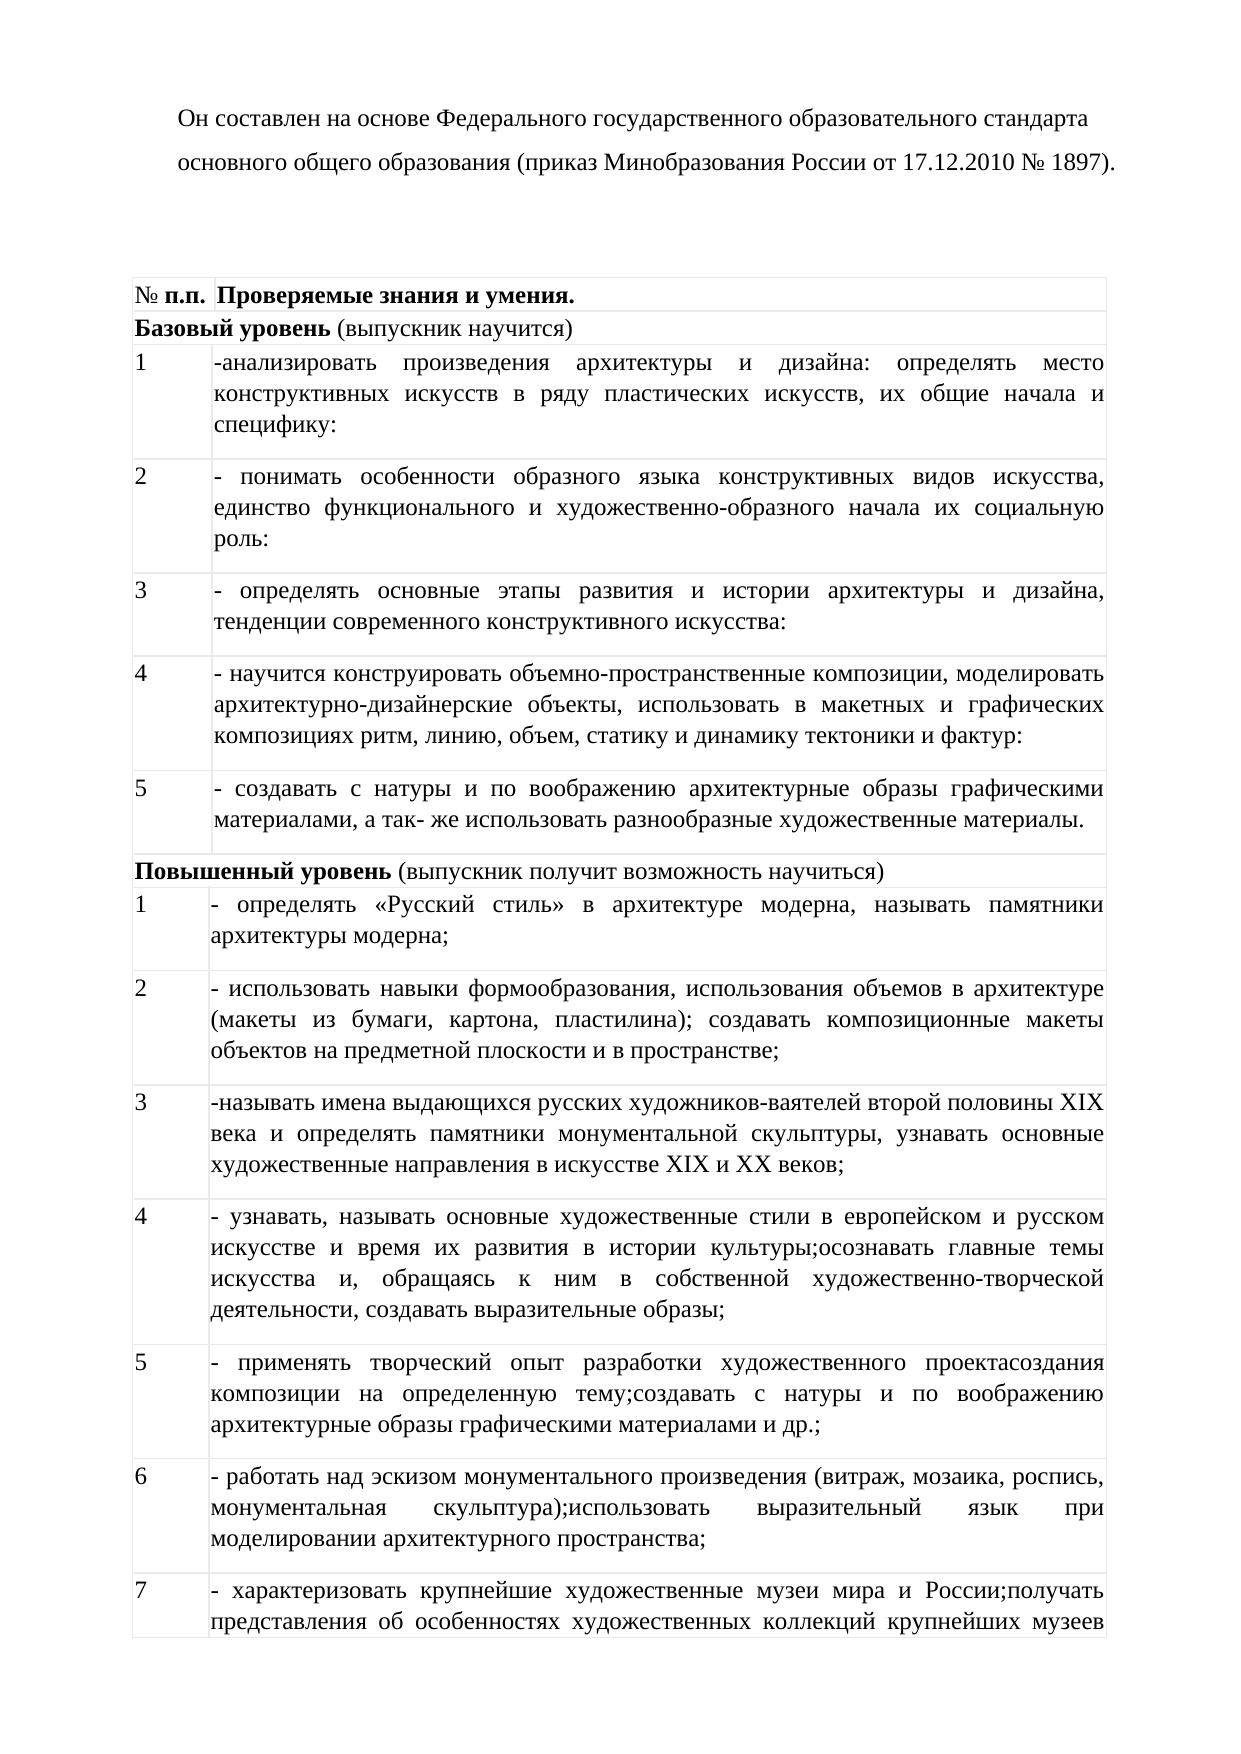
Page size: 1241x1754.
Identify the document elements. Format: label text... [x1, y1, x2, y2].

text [177, 103, 1137, 175]
table_cell - работать над эскизом монументального произведения (витраж, мозаика, роспись, монументальная скульптура);использовать выразительный язык при моделировании архитектурного пространства; [210, 1459, 1106, 1572]
table_cell - понимать особенности образного языка конструктивных видов искусства, единство функционального и художественно-образного начала их социальную роль: [213, 460, 1106, 572]
table_cell - использовать навыки формообразования, использования объемов в архитектуре (макеты из бумаги, картона, пластилина); создавать композиционные макеты объектов на предметной плоскости и в пространстве; [210, 971, 1106, 1084]
table_cell 7 [133, 1573, 208, 1636]
table_cell 5 [133, 771, 211, 853]
table_cell 1 [133, 345, 211, 458]
table_cell -называть имена выдающихся русских художников-ваятелей второй половины XIX века и определять памятники монументальной скульптуры, узнавать основные художественные направления в искусстве XIX и XX веков; [210, 1086, 1106, 1198]
table_cell - определять основные этапы развития и истории архитектуры и дизайна, тенденции современного конструктивного искусства: [213, 574, 1106, 655]
table_cell - узнавать, называть основные художественные стили в европейском и русском искусстве и время их развития в истории культуры;осознавать главные темы искусства и, обращаясь к ним в собственной художественно-творческой деятельности, создавать выразительные образы; [210, 1200, 1106, 1343]
table_cell Базовый уровень (выпускник научится) [133, 311, 1106, 344]
table_cell 5 [133, 1345, 208, 1458]
table_cell 2 [133, 971, 208, 1084]
table_cell 4 [133, 1199, 208, 1343]
table_cell 2 [133, 459, 211, 572]
table_cell - создавать с натуры и по воображению архитектурные образы графическими материалами, а так- же использовать разнообразные художественные материалы. [213, 771, 1106, 853]
table_cell 3 [133, 1085, 208, 1198]
table_cell 6 [133, 1459, 208, 1572]
table_cell 1 [133, 888, 208, 969]
table_cell 4 [133, 656, 211, 770]
table_cell - определять «Русский стиль» в архитектуре модерна, называть памятники архитектуры модерна; [210, 888, 1106, 969]
table_cell 3 [133, 573, 211, 655]
table_header Проверяемые знания и умения. [216, 278, 1106, 310]
table_header № п.п. [133, 278, 214, 310]
table_cell - применять творческий опыт разработки художественного проектасоздания композиции на определенную тему;создавать с натуры и по воображению архитектурные образы графическими материалами и др.; [210, 1345, 1106, 1458]
table_cell Повышенный уровень (выпускник получит возможность научиться) [133, 854, 1106, 886]
table_cell - научится конструировать объемно-пространственные композиции, моделировать архитектурно-дизайнерские объекты, использовать в макетных и графических композициях ритм, линию, объем, статику и динамику тектоники и фактур: [213, 657, 1106, 770]
table_cell -анализировать произведения архитектуры и дизайна: определять место конструктивных искусств в ряду пластических искусств, их общие начала и специфику: [213, 345, 1106, 458]
